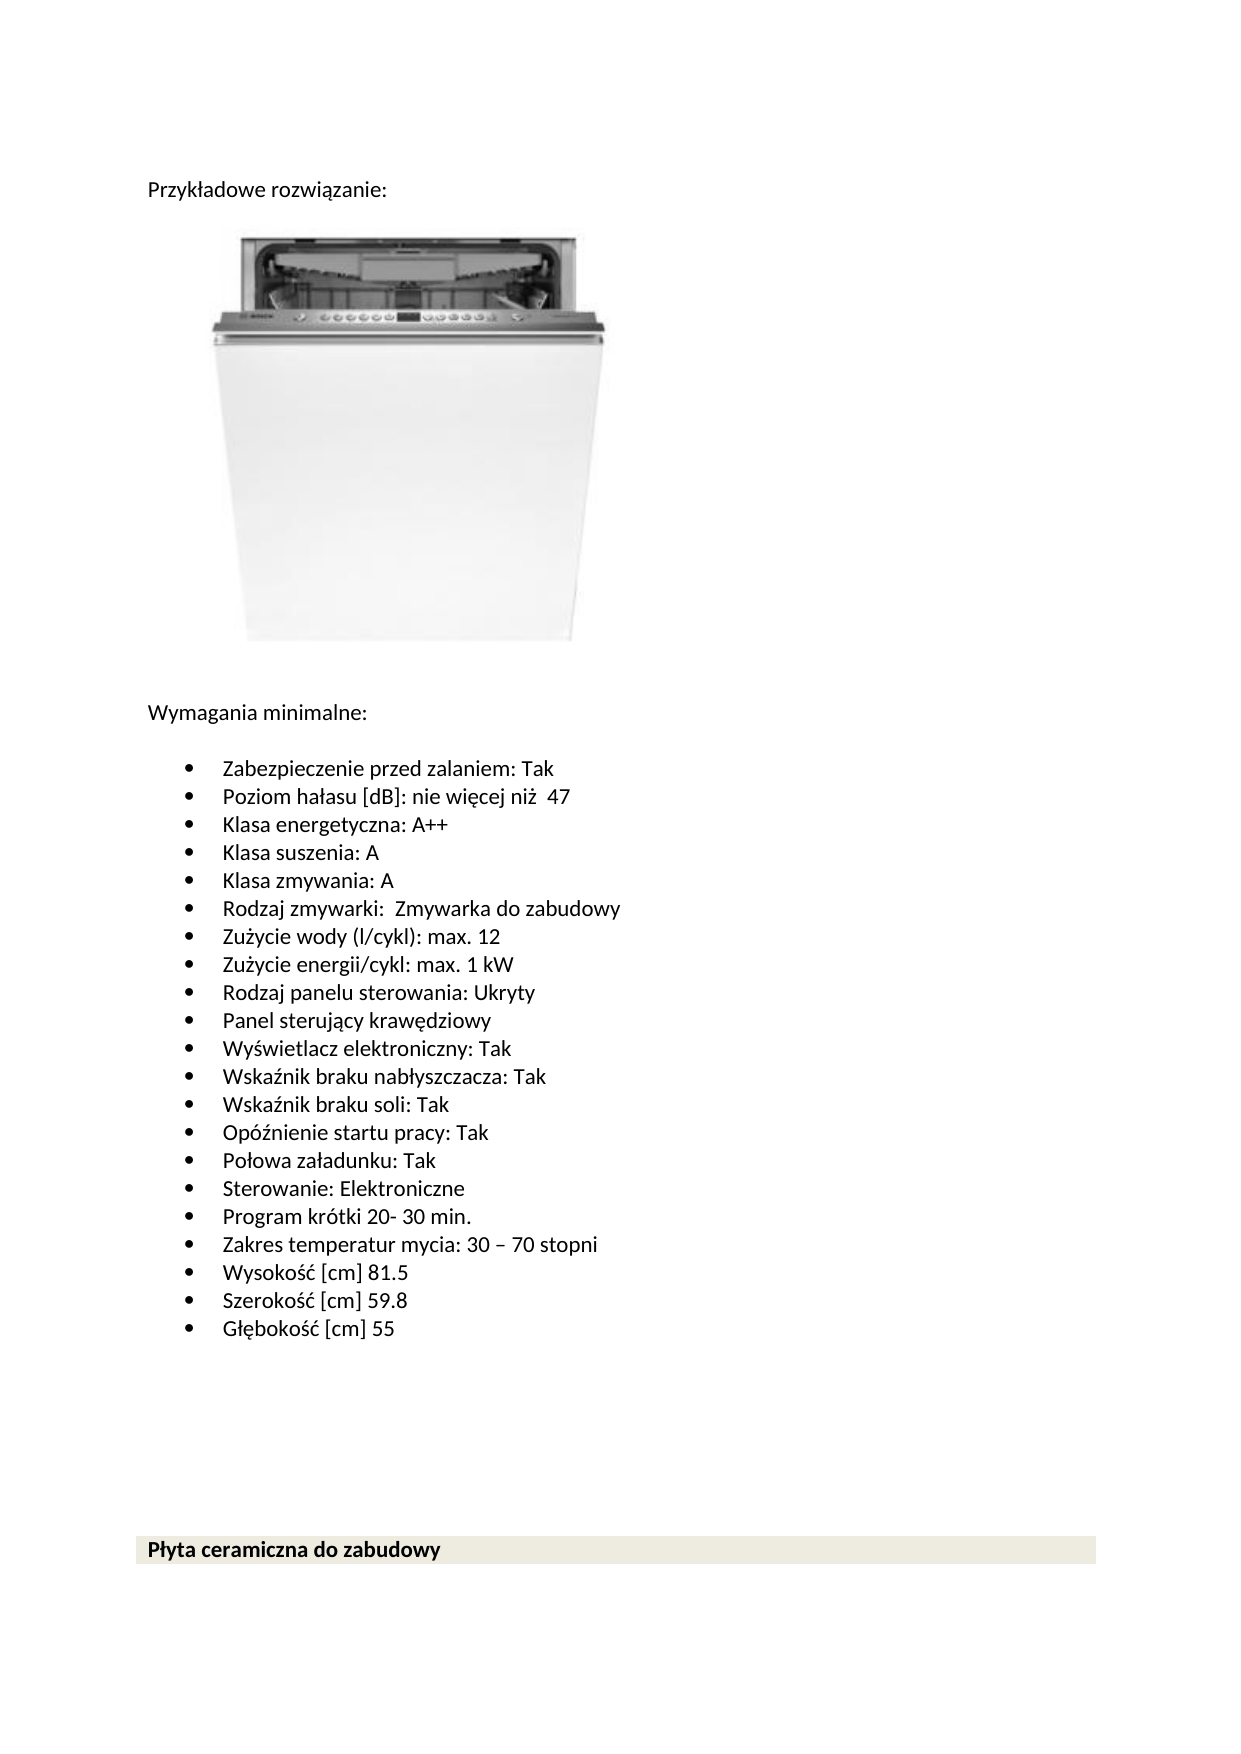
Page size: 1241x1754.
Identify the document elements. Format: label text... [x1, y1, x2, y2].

list Klasa suszenia: A [185, 838, 1093, 866]
list Zużycie energii/cykl: max. 1 kW [185, 950, 1093, 978]
list Poziom hałasu [dB]: nie więcej niż 47 [185, 782, 1093, 810]
list Program krótki 20- 30 min. [185, 1202, 1093, 1230]
table_header Płyta ceramiczna do zabudowy [136, 1536, 1096, 1564]
list Wyświetlacz elektroniczny: Tak [185, 1034, 1093, 1062]
list Panel sterujący krawędziowy [185, 1006, 1093, 1034]
list Wskaźnik braku soli: Tak [185, 1090, 1093, 1118]
list Szerokość [cm] 59.8 [185, 1286, 1093, 1314]
list Wskaźnik braku nabłyszczacza: Tak [185, 1062, 1093, 1090]
list Zakres temperatur mycia: 30 – 70 stopni [185, 1230, 1093, 1258]
list Zużycie wody (l/cykl): max. 12 [185, 922, 1093, 950]
list Klasa zmywania: A [185, 866, 1093, 894]
list Połowa załadunku: Tak [185, 1146, 1093, 1174]
list Opóźnienie startu pracy: Tak [185, 1118, 1093, 1146]
text Wymagania minimalne: [148, 698, 1093, 726]
list Klasa energetyczna: A++ [185, 810, 1093, 838]
list Rodzaj panelu sterowania: Ukryty [185, 978, 1093, 1006]
list Rodzaj zmywarki: Zmywarka do zabudowy [185, 894, 1093, 922]
text Przykładowe rozwiązanie: [148, 176, 1093, 204]
list Głębokość [cm] 55 [185, 1314, 1093, 1342]
list Wysokość [cm] 81.5 [185, 1258, 1093, 1286]
list Sterowanie: Elektroniczne [185, 1174, 1093, 1202]
list Zabezpieczenie przed zalaniem: Tak [185, 754, 1093, 782]
